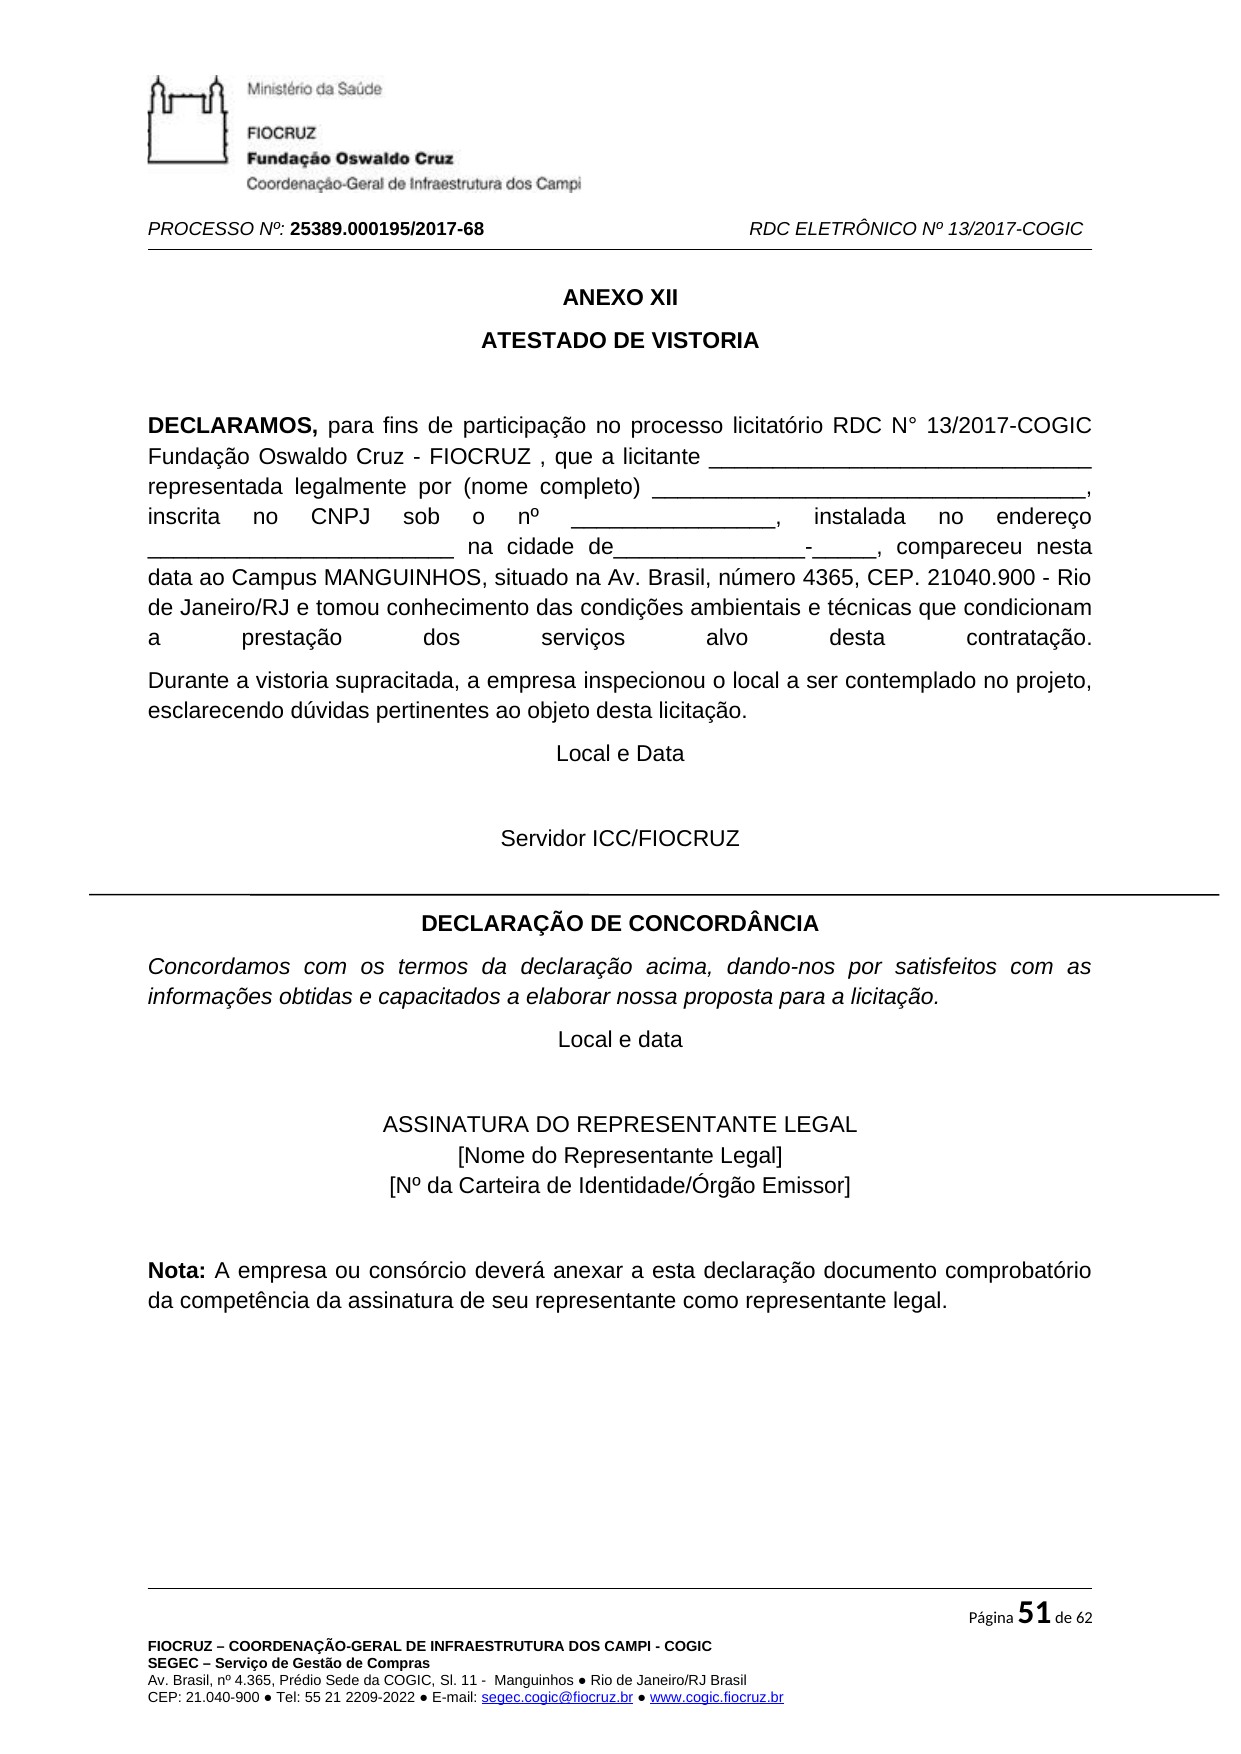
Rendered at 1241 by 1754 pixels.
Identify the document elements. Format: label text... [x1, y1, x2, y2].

text Local e Data [148, 739, 1092, 766]
picture [147, 75, 582, 193]
text [Nome do Representante Legal] [148, 1142, 1092, 1168]
text Durante a vistoria supracitada, a empresa inspecionou o local a ser contemplado no projeto, esclarecendo dúvidas pertinentes ao objeto desta licitação. [148, 667, 1092, 723]
text ATESTADO DE VISTORIA [148, 327, 1092, 353]
text DECLARAMOS, para fins de participação no processo licitatório RDC N° 13/2017-COGIC Fundação Oswaldo Cruz - FIOCRUZ , que a licitante ______________________________ representada legalmente por (nome completo) __________________________________, inscrita no CNPJ sob o nº ________________, instalada no endereço ________________________ na cidade de_______________-_____, compareceu nesta data ao Campus MANGUINHOS, situado na Av. Brasil, número 4365, CEP. 21040.900 - Rio de Janeiro/RJ e tomou conhecimento das condições ambientais e técnicas que condicionam a prestação dos serviços alvo desta contratação. [148, 412, 1092, 650]
text Servidor ICC/FIOCRUZ [148, 825, 1092, 851]
text DECLARAÇÃO DE CONCORDÂNCIA [148, 910, 1092, 937]
text [Nº da Carteira de Identidade/Órgão Emissor] [148, 1172, 1092, 1198]
text Local e data [148, 1026, 1092, 1052]
text Nota: A empresa ou consórcio deverá anexar a esta declaração documento comprobatório da competência da assinatura de seu representante como representante legal. [148, 1257, 1092, 1314]
text ANEXO XII [148, 284, 1092, 311]
text ASSINATURA DO REPRESENTANTE LEGAL [148, 1111, 1092, 1138]
text Concordamos com os termos da declaração acima, dando-nos por satisfeitos com as informações obtidas e capacitados a elaborar nossa proposta para a licitação. [148, 953, 1092, 1010]
